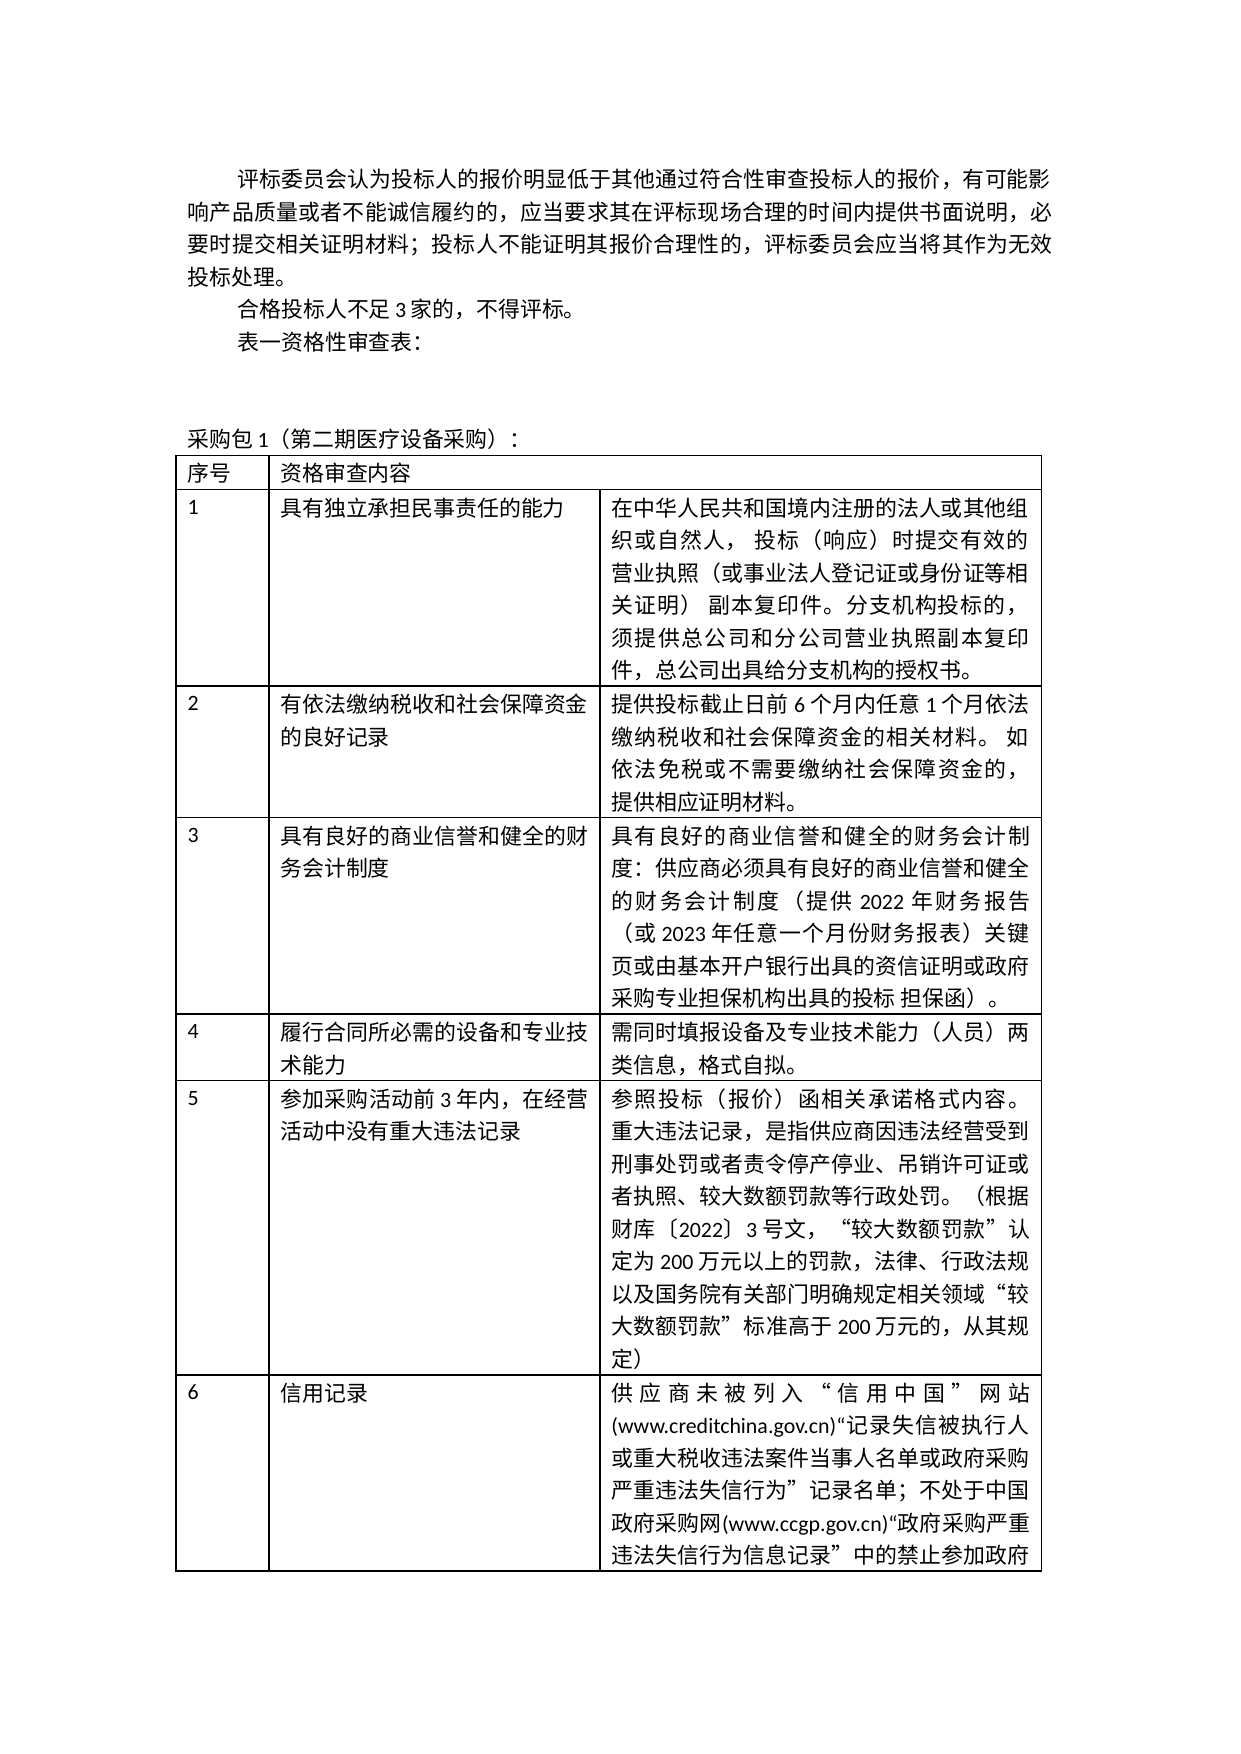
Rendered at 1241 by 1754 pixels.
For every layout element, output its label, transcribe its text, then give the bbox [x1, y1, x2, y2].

table_cell 1 [177, 490, 268, 685]
table_cell 2 [177, 687, 268, 817]
table_cell 信用记录 [270, 1376, 599, 1570]
table_cell 6 [177, 1376, 268, 1570]
text 评标委员会认为投标人的报价明显低于其他通过符合性审查投标人的报价，有可能影响产品质量或者不能诚信履约的，应当要求其在评标现场合理的时间内提供书面说明，必要时提交相关证明材料；投标人不能证明其报价合理性的，评标委员会应当将其作为无效投标处理。 [187, 162, 1053, 292]
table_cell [601, 1376, 1041, 1570]
table_cell 4 [177, 1015, 268, 1080]
table_cell 具有独立承担民事责任的能力 [270, 490, 599, 685]
text 合格投标人不足3家的，不得评标。 [187, 292, 1053, 324]
table_cell 需同时填报设备及专业技术能力（人员）两类信息，格式自拟。 [601, 1015, 1041, 1080]
table_cell 参照投标（报价）函相关承诺格式内容。 重大违法记录，是指供应商因违法经营受到刑事处罚或者责令停产停业、吊销许可证或者执照、较大数额罚款等行政处罚。（根据财库〔2022〕3号文，“较大数额罚款”认定为200万元以上的罚款，法律、行政法规以及国务院有关部门明确规定相关领域“较大数额罚款”标准高于200万元的，从其规定） [601, 1081, 1041, 1374]
table_cell 5 [177, 1081, 268, 1374]
table_cell 具有良好的商业信誉和健全的财务会计制度：供应商必须具有良好的商业信誉和健全的财务会计制度（提供2022年财务报告（或2023年任意一个月份财务报表）关键页或由基本开户银行出具的资信证明或政府采购专业担保机构出具的投标 担保函）。 [601, 818, 1041, 1013]
table_cell 参加采购活动前3年内，在经营活动中没有重大违法记录 [270, 1081, 599, 1374]
table_header 资格审查内容 [270, 456, 1041, 488]
table_cell 有依法缴纳税收和社会保障资金的良好记录 [270, 687, 599, 817]
table_cell 履行合同所必需的设备和专业技术能力 [270, 1015, 599, 1080]
table_cell 具有良好的商业信誉和健全的财务会计制度 [270, 818, 599, 1013]
text 采购包1（第二期医疗设备采购）： [187, 422, 1053, 454]
table_header 序号 [177, 456, 268, 488]
table_cell 在中华人民共和国境内注册的法人或其他组织或自然人， 投标（响应）时提交有效的营业执照（或事业法人登记证或身份证等相关证明） 副本复印件。分支机构投标的，须提供总公司和分公司营业执照副本复印件，总公司出具给分支机构的授权书。 [601, 490, 1041, 685]
text 表一资格性审查表： [187, 324, 1053, 357]
table_cell 3 [177, 818, 268, 1013]
table_cell 提供投标截止日前6个月内任意1个月依法缴纳税收和社会保障资金的相关材料。 如依法免税或不需要缴纳社会保障资金的， 提供相应证明材料。 [601, 687, 1041, 817]
